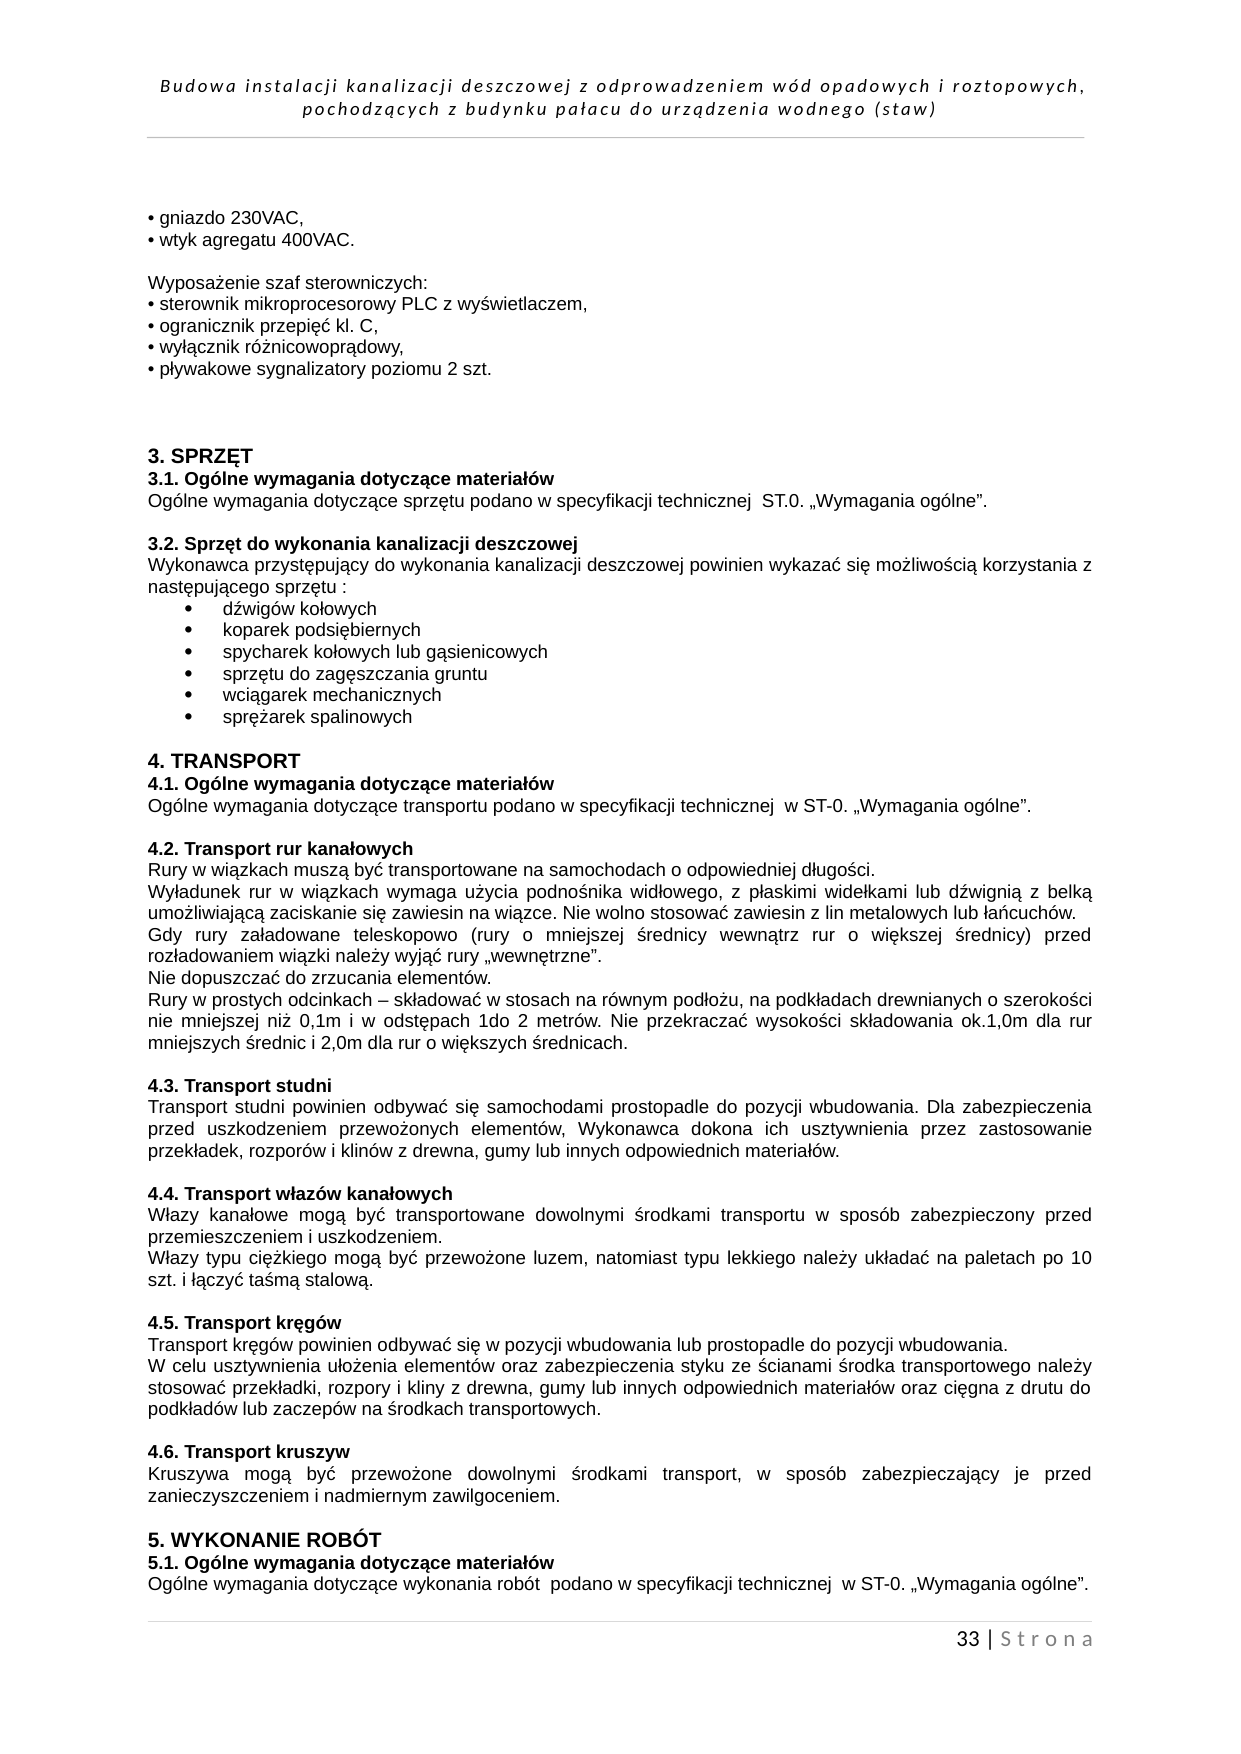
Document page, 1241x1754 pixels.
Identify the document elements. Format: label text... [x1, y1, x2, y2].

text 3.2. Sprzęt do wykonania kanalizacji deszczowej [148, 533, 1092, 554]
text Włazy kanałowe mogą być transportowane dowolnymi środkami transportu w sposób zabezpieczony przed przemieszczeniem i uszkodzeniem. [148, 1204, 1092, 1247]
text 4.2. Transport rur kanałowych [148, 837, 1092, 859]
list koparek podsiębiernych [185, 619, 1092, 641]
text • ogranicznik przepięć kl. C, [148, 314, 1092, 336]
text 4.5. Transport kręgów [148, 1312, 1092, 1333]
text • pływakowe sygnalizatory poziomu 2 szt. [148, 358, 1092, 379]
list sprzętu do zagęszczania gruntu [185, 662, 1092, 684]
text • sterownik mikroprocesorowy PLC z wyświetlaczem, [148, 293, 1092, 314]
list wciągarek mechanicznych [185, 684, 1092, 706]
list spycharek kołowych lub gąsienicowych [185, 641, 1092, 662]
list dźwigów kołowych [185, 597, 1092, 619]
text Wykonawca przystępujący do wykonania kanalizacji deszczowej powinien wykazać się możliwością korzystania z następującego sprzętu : [148, 554, 1092, 597]
text • wyłącznik różnicowoprądowy, [148, 336, 1092, 358]
text 4.1. Ogólne wymagania dotyczące materiałów [148, 773, 1092, 794]
text Ogólne wymagania dotyczące transportu podano w specyfikacji technicznej w ST-0. „Wymagania ogólne”. [148, 794, 1092, 816]
text • gniazdo 230VAC, [148, 207, 1092, 228]
text 4.3. Transport studni [148, 1075, 1092, 1096]
text 3.1. Ogólne wymagania dotyczące materiałów [148, 468, 1092, 489]
text W celu usztywnienia ułożenia elementów oraz zabezpieczenia styku ze ścianami środka transportowego należy stosować przekładki, rozpory i kliny z drewna, gumy lub innych odpowiednich materiałów oraz cięgna z drutu do podkładów lub zaczepów na środkach transportowych. [148, 1355, 1092, 1420]
text Transport kręgów powinien odbywać się w pozycji wbudowania lub prostopadle do pozycji wbudowania. [148, 1333, 1092, 1355]
text 3. SPRZĘT [148, 444, 1092, 468]
text Włazy typu ciężkiego mogą być przewożone luzem, natomiast typu lekkiego należy układać na paletach po 10 szt. i łączyć taśmą stalową. [148, 1247, 1092, 1290]
text 5. WYKONANIE ROBÓT [148, 1527, 1092, 1551]
text 4. TRANSPORT [148, 749, 1092, 773]
text 5.1. Ogólne wymagania dotyczące materiałów [148, 1551, 1092, 1573]
text 4.6. Transport kruszyw [148, 1441, 1092, 1463]
text • wtyk agregatu 400VAC. [148, 228, 1092, 250]
text Wyładunek rur w wiązkach wymaga użycia podnośnika widłowego, z płaskimi widełkami lub dźwignią z belką umożliwiającą zaciskanie się zawiesin na wiązce. Nie wolno stosować zawiesin z lin metalowych lub łańcuchów. [148, 881, 1092, 924]
text Rury w wiązkach muszą być transportowane na samochodach o odpowiedniej długości. [148, 859, 1092, 881]
list sprężarek spalinowych [185, 706, 1092, 727]
text Transport studni powinien odbywać się samochodami prostopadle do pozycji wbudowania. Dla zabezpieczenia przed uszkodzeniem przewożonych elementów, Wykonawca dokona ich usztywnienia przez zastosowanie przekładek, rozporów i klinów z drewna, gumy lub innych odpowiednich materiałów. [148, 1096, 1092, 1161]
text Gdy rury załadowane teleskopowo (rury o mniejszej średnicy wewnątrz rur o większej średnicy) przed rozładowaniem wiązki należy wyjąć rury „wewnętrzne”. [148, 924, 1092, 967]
text Ogólne wymagania dotyczące wykonania robót podano w specyfikacji technicznej w ST-0. „Wymagania ogólne”. [148, 1573, 1092, 1594]
text Nie dopuszczać do zrzucania elementów. [148, 967, 1092, 988]
text Wyposażenie szaf sterowniczych: [148, 271, 1092, 293]
text Kruszywa mogą być przewożone dowolnymi środkami transport, w sposób zabezpieczający je przed zanieczyszczeniem i nadmiernym zawilgoceniem. [148, 1463, 1092, 1506]
text 4.4. Transport włazów kanałowych [148, 1182, 1092, 1204]
text Rury w prostych odcinkach – składować w stosach na równym podłożu, na podkładach drewnianych o szerokości nie mniejszej niż 0,1m i w odstępach 1do 2 metrów. Nie przekraczać wysokości składowania ok.1,0m dla rur mniejszych średnic i 2,0m dla rur o większych średnicach. [148, 988, 1092, 1053]
text Ogólne wymagania dotyczące sprzętu podano w specyfikacji technicznej ST.0. „Wymagania ogólne”. [148, 489, 1092, 511]
